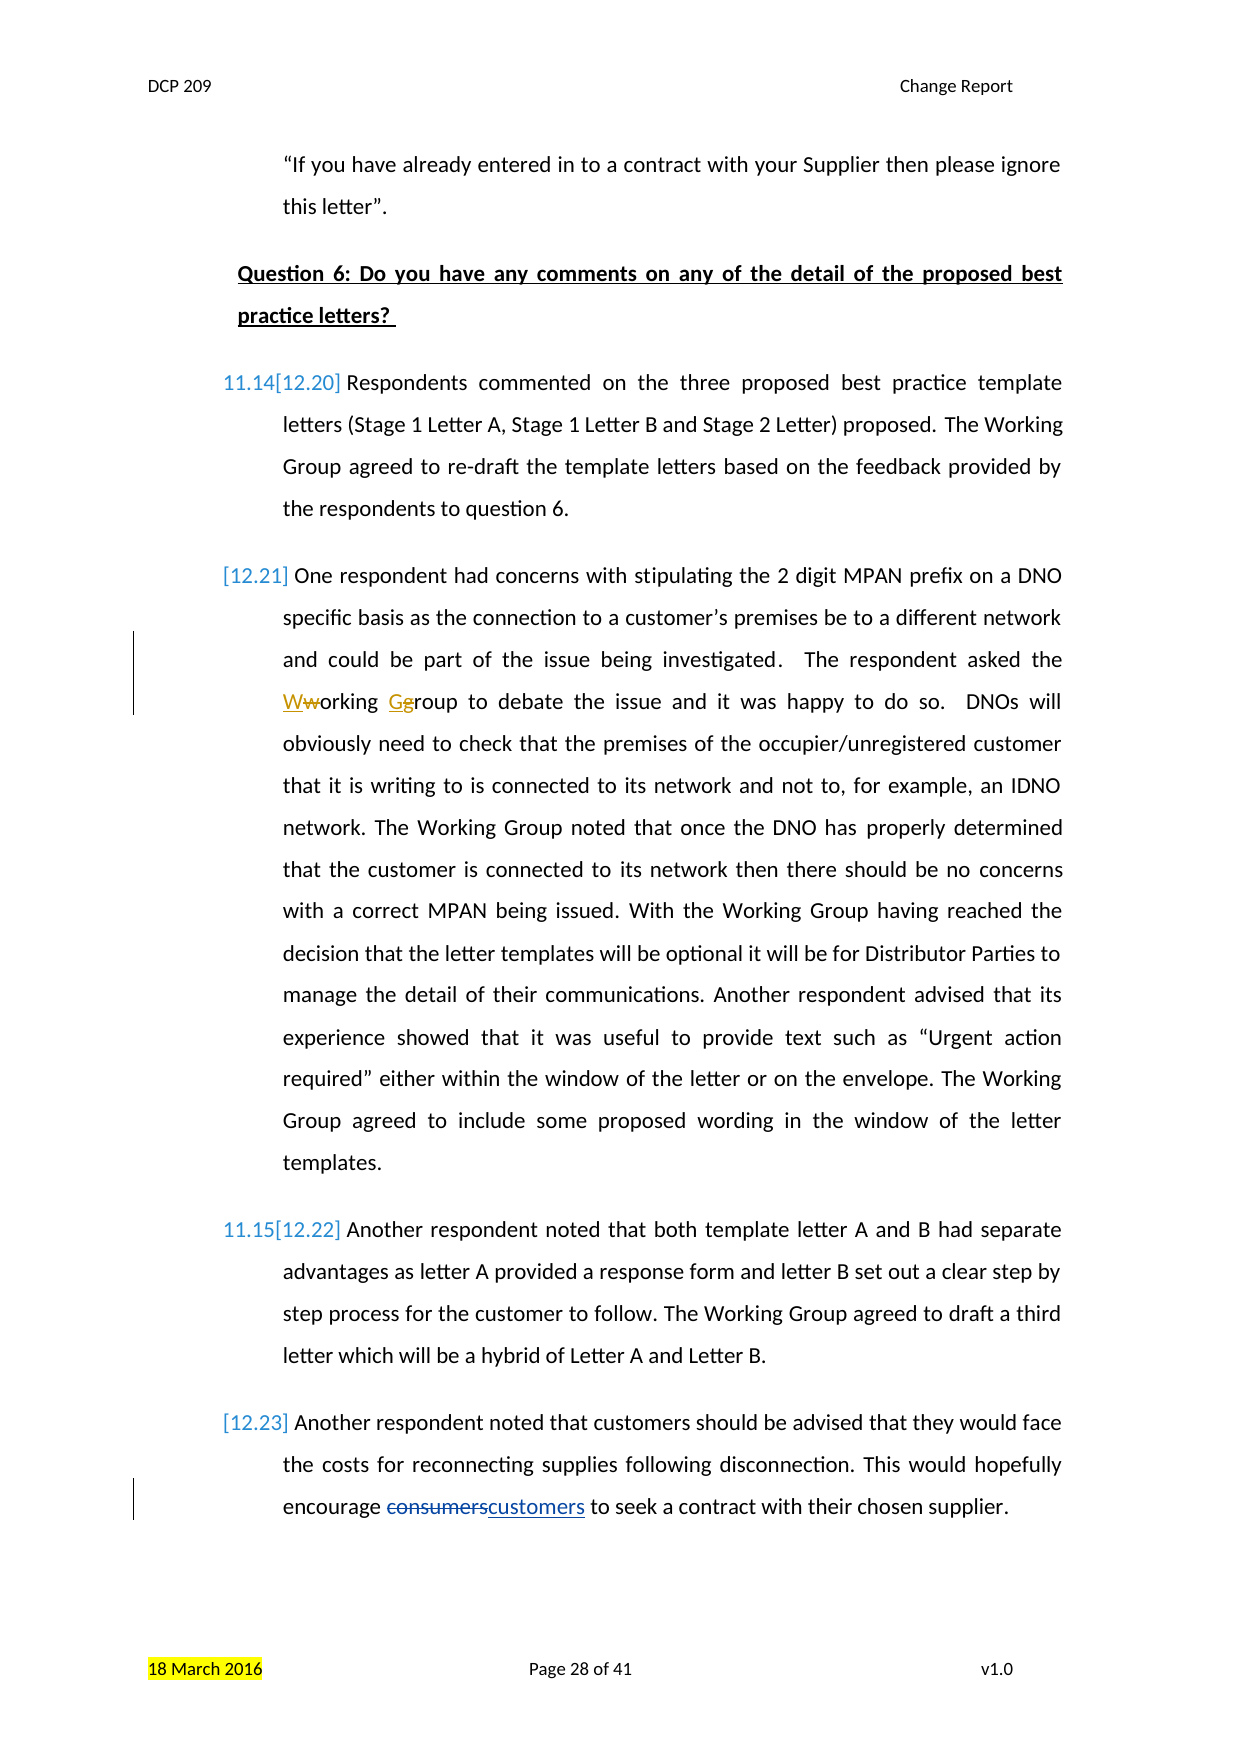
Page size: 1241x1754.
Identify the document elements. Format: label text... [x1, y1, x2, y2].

subtitle One respondent had concerns with stipulating the 2 digit MPAN prefix on a DNO specific basis as the connection to a customer’s premises be to a different network and could be part of the issue being investigated. The respondent asked the orking roup to debate the issue and it was happy to do so. DNOs will obviously need to check that the premises of the occupier/unregistered customer that it is writing to is connected to its network and not to, for example, an IDNO network. The Working Group noted that once the DNO has properly determined that the customer is connected to its network then there should be no concerns with a correct MPAN being issued. With the Working Group having reached the decision that the letter templates will be optional it will be for Distributor Parties to manage the detail of their communications. Another respondent advised that its experience showed that it was useful to provide text such as “Urgent action required” either within the window of the letter or on the envelope. The Working Group agreed to include some proposed wording in the window of the letter templates. [223, 561, 1063, 1177]
subtitle Question 6: Do you have any comments on any of the detail of the proposed best practice letters? [237, 259, 1063, 283]
subtitle Question 6: Do you have any comments on any of the detail of the proposed best practice letters? [237, 284, 1063, 329]
subtitle Another respondent noted that customers should be advised that they would face the costs for reconnecting supplies following disconnection. This would hopefully encourage to seek a contract with their chosen supplier. [223, 1408, 1063, 1520]
subtitle Respondents commented on the three proposed best practice template letters (Stage 1 Letter A, Stage 1 Letter B and Stage 2 Letter) proposed. The Working Group agreed to re-draft the template letters based on the feedback provided by the respondents to question 6. [223, 368, 1063, 522]
subtitle Another respondent noted that both template letter A and B had separate advantages as letter A provided a response form and letter B set out a clear step by step process for the customer to follow. The Working Group agreed to draft a third letter which will be a hybrid of Letter A and Letter B. [223, 1216, 1063, 1369]
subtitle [223, 150, 1063, 220]
